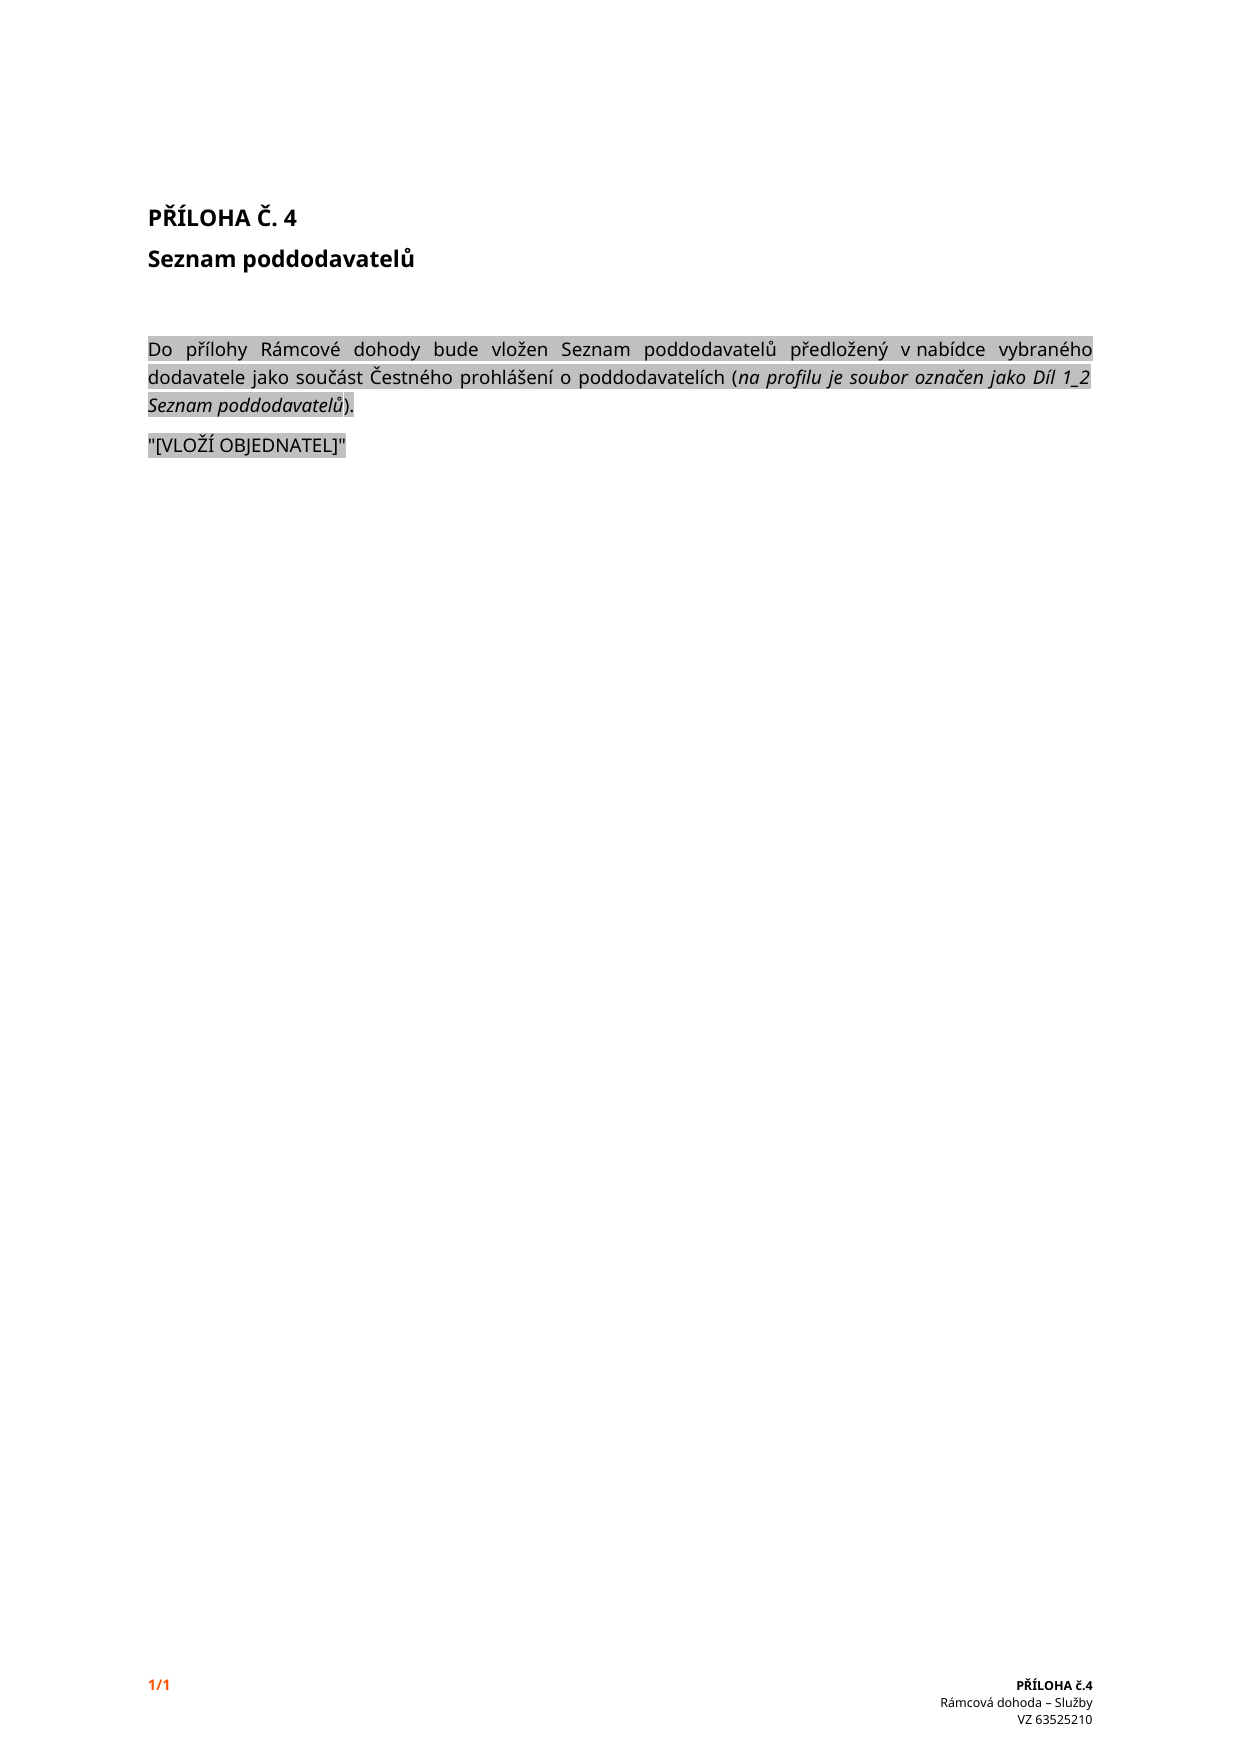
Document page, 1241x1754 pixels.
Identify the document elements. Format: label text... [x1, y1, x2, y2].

text "[VLOŽÍ OBJEDNATEL]" [148, 432, 1093, 458]
text Příloha č. 4 [148, 203, 1093, 232]
text Do přílohy Rámcové dohody bude vložen Seznam poddodavatelů předložený v nabídce vybraného dodavatele jako součást Čestného prohlášení o poddodavatelích (na profilu je soubor označen jako Díl 1_2 Seznam poddodavatelů). [148, 361, 1093, 417]
text Seznam poddodavatelů [148, 244, 1093, 273]
